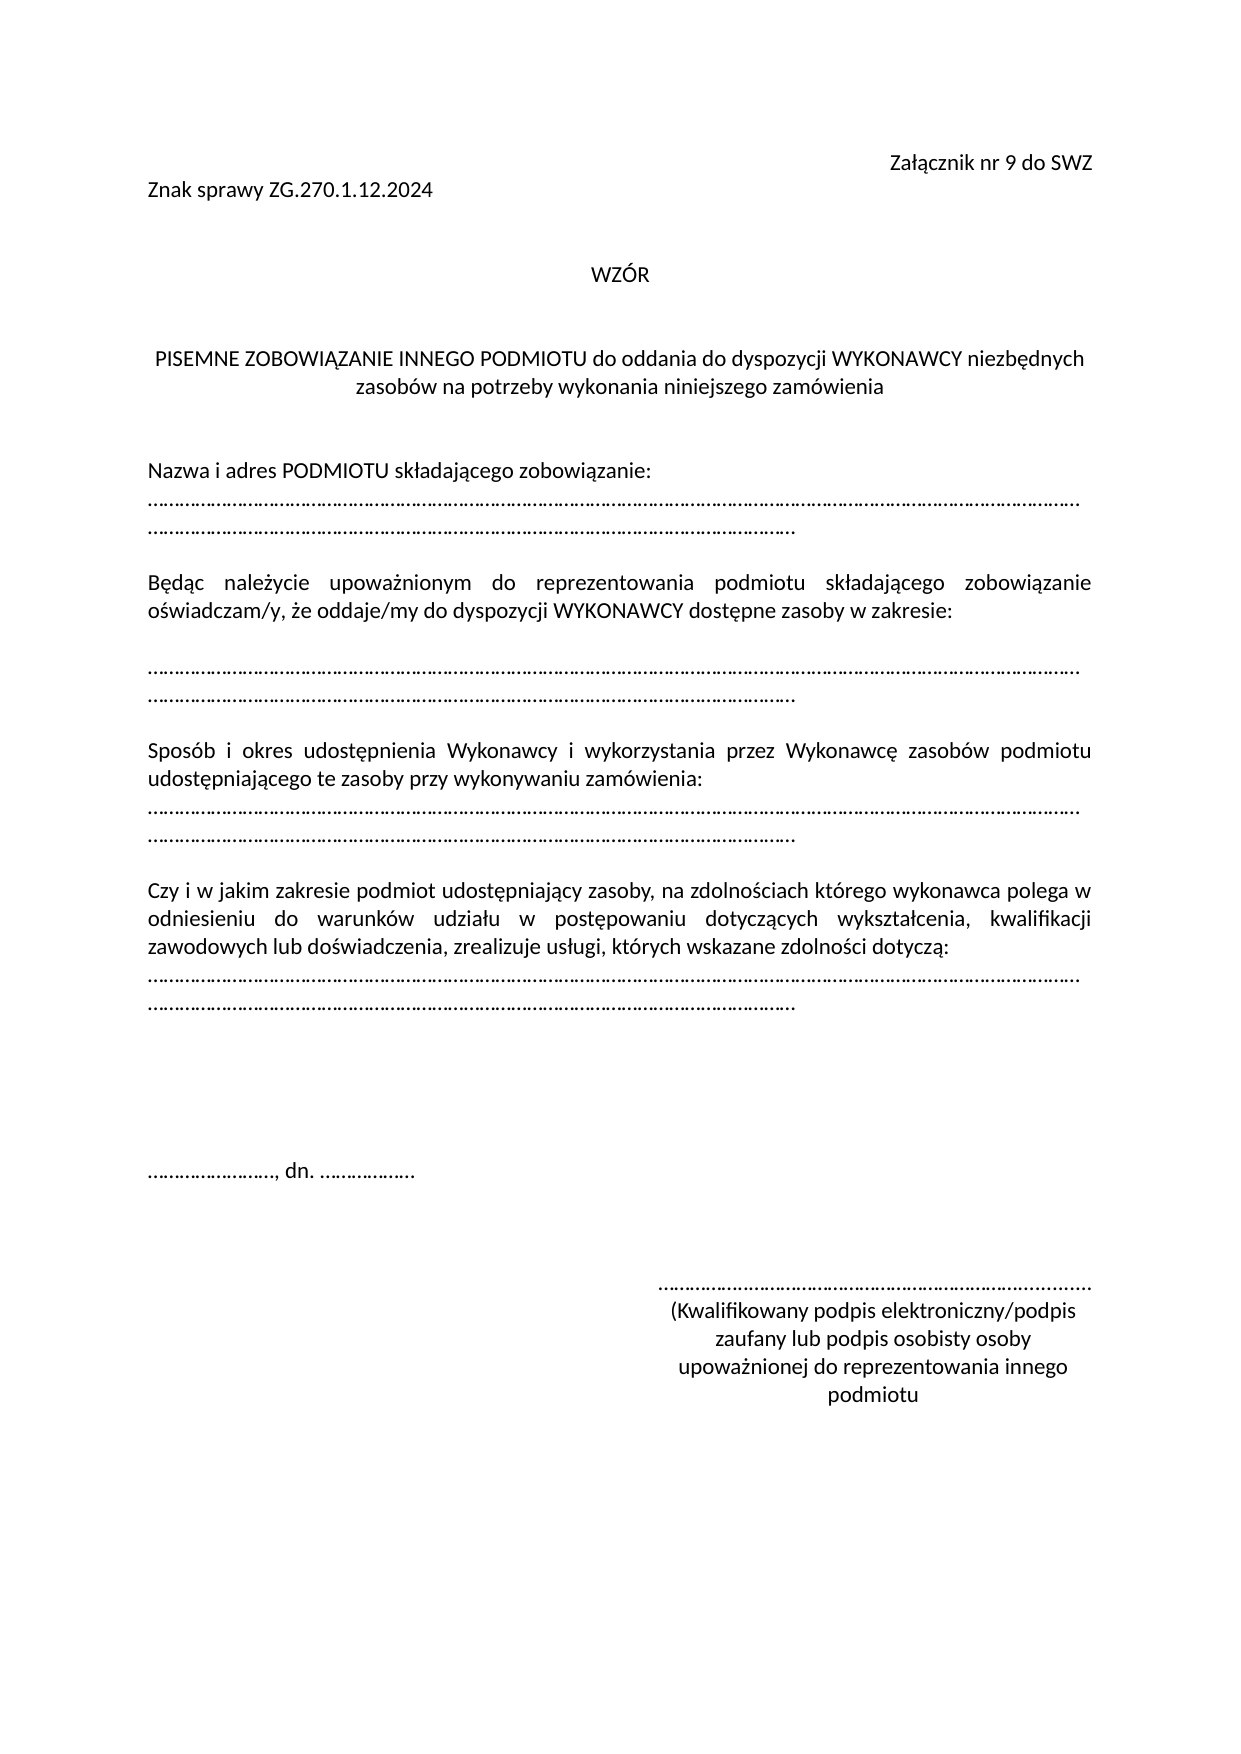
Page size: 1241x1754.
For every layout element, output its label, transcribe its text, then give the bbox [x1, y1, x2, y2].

text ………………………………………………………………………………………………………………………………………………………………………………………………………………………………………………………………………… [148, 960, 1093, 1016]
text ………………………………………………………………………………………………………………………………………………………………………………………………………………………………………………………………………… [148, 652, 1093, 708]
text ……………..……………………………………………............. [654, 1268, 1093, 1296]
text Czy i w jakim zakresie podmiot udostępniający zasoby, na zdolnościach którego wykonawca polega w odniesieniu do warunków udziału w postępowaniu dotyczących wykształcenia, kwalifikacji zawodowych lub doświadczenia, zrealizuje usługi, których wskazane zdolności dotyczą: [148, 876, 1093, 960]
text ………………………………………………………………………………………………………………………………………………………………………………………………………………………………………………………………………… [148, 484, 1093, 540]
text ……………………, dn. ……………… [148, 1156, 1093, 1184]
text ………………………………………………………………………………………………………………………………………………………………………………………………………………………………………………………………………… [148, 792, 1093, 848]
text PISEMNE ZOBOWIĄZANIE INNEGO PODMIOTU do oddania do dyspozycji WYKONAWCY niezbędnych zasobów na potrzeby wykonania niniejszego zamówienia [148, 344, 1093, 400]
text WZÓR [148, 260, 1093, 288]
text Znak sprawy ZG.270.1.12.2024 [148, 176, 1093, 204]
text Sposób i okres udostępnienia Wykonawcy i wykorzystania przez Wykonawcę zasobów podmiotu udostępniającego te zasoby przy wykonywaniu zamówienia: [148, 736, 1093, 792]
text Nazwa i adres PODMIOTU składającego zobowiązanie: [148, 456, 1093, 484]
text Załącznik nr 9 do SWZ [148, 148, 1093, 176]
text (Kwalifikowany podpis elektroniczny/podpis zaufany lub podpis osobisty osoby upoważnionej do reprezentowania innego podmiotu [654, 1296, 1093, 1408]
text Będąc należycie upoważnionym do reprezentowania podmiotu składającego zobowiązanie oświadczam/y, że oddaje/my do dyspozycji WYKONAWCY dostępne zasoby w zakresie: [148, 568, 1093, 624]
